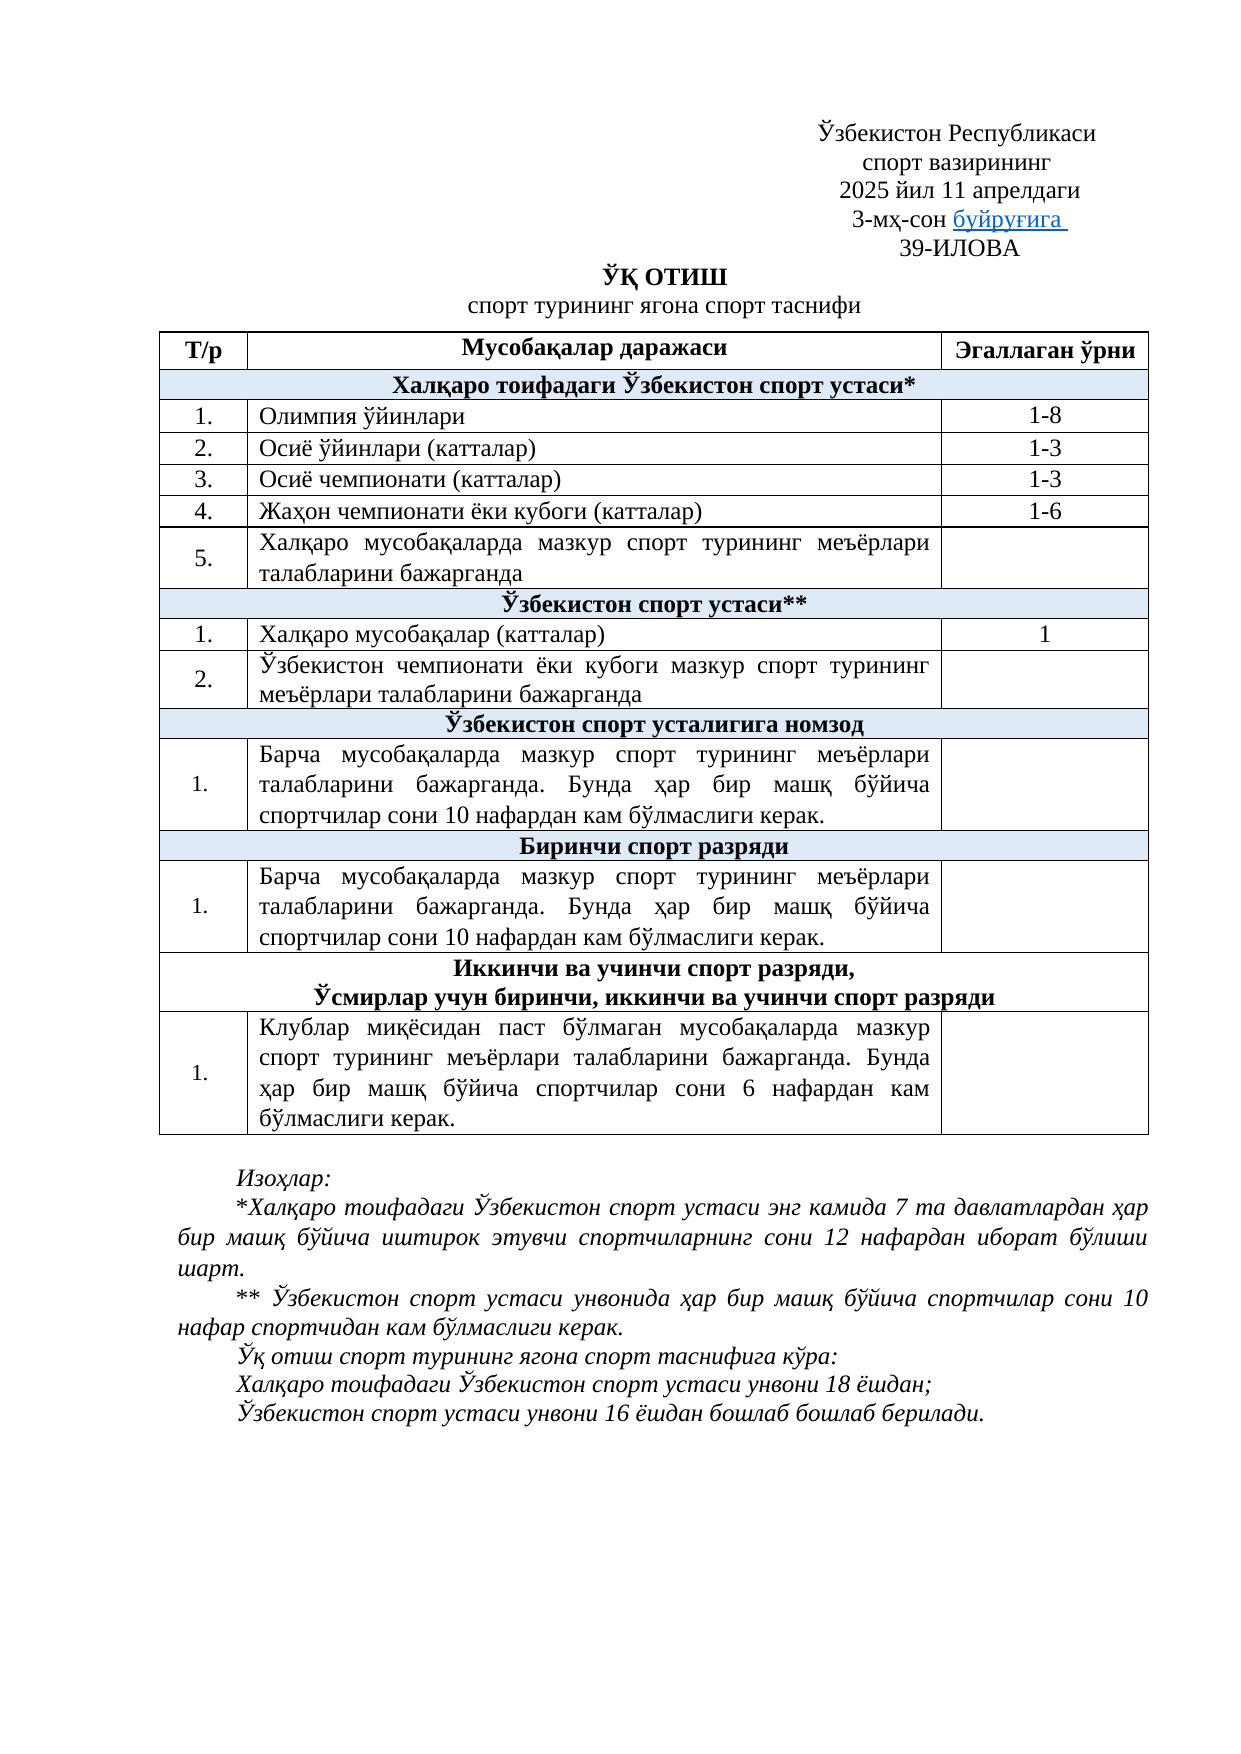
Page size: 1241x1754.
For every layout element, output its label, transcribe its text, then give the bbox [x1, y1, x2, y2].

table_cell Барча мусобақаларда мазкур спорт турининг меъёрлари талабларини бажарганда. Бунда ҳар бир машқ бўйича спортчилар сони 10 нафардан кам бўлмаслиги керак. [248, 861, 941, 952]
table_cell Осиё ўйинлари (катталар) [248, 433, 941, 463]
table_cell 1. [160, 619, 247, 649]
text ** Ўзбекистон спорт устаси унвонида ҳар бир машқ бўйича спортчилар сони 10 нафар спортчидан кам бўлмаслиги керак. [177, 1283, 1152, 1341]
table_cell 1 [942, 619, 1148, 649]
table_cell [942, 651, 1148, 708]
table_cell [942, 1012, 1148, 1133]
table_cell Осиё чемпионати (катталар) [248, 465, 941, 495]
table_cell 4. [160, 496, 247, 526]
table_cell Клублар миқёсидан паст бўлмаган мусобақаларда мазкур спорт турининг меъёрлари талабларини бажарганда. Бунда ҳар бир машқ бўйича спортчилар сони 6 нафардан кам бўлмаслиги керак. [248, 1012, 941, 1133]
text Изоҳлар: [177, 1163, 1156, 1192]
table_header Т/р [160, 333, 247, 369]
table_cell Халқаро мусобақаларда мазкур спорт турининг меъёрлари талабларини бажарганда [248, 528, 941, 588]
table_cell [942, 528, 1148, 588]
text Ўзбекистон спорт устаси унвони 16 ёшдан бошлаб бошлаб берилади. [177, 1398, 1127, 1427]
table_cell 2. [160, 651, 247, 708]
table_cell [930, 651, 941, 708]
table_cell Халқаро мусобақалар (катталар) [248, 619, 941, 649]
table_cell Халқаро тоифадаги Ўзбекистон спорт устаси* [160, 370, 1148, 399]
table_cell 1-3 [942, 433, 1148, 463]
table_cell [160, 861, 247, 952]
text *Халқаро тоифадаги Ўзбекистон спорт устаси энг камида 7 та давлатлардан ҳар бир машқ бўйича иштирок этувчи спортчиларнинг сони 12 нафардан иборат бўлиши шарт. [177, 1192, 1152, 1282]
table_cell 5. [160, 528, 247, 588]
table_cell 1-3 [942, 465, 1148, 495]
table_header Мусобақалар даражаси [248, 333, 941, 369]
table_cell 3. [160, 465, 247, 495]
table_cell Биринчи спорт разряди [160, 831, 1148, 860]
table_header Эгаллаган ўрни [942, 333, 1148, 369]
table_cell 1-8 [942, 400, 1148, 432]
table_cell Олимпия ўйинлари [248, 400, 941, 432]
text Халқаро тоифадаги Ўзбекистон спорт устаси унвони 18 ёшдан; [177, 1369, 1127, 1398]
table_cell 2. [160, 433, 247, 463]
table_cell [942, 739, 1148, 830]
table_cell [160, 1012, 247, 1133]
table_cell Ўзбекистон спорт устаси** [160, 589, 1148, 618]
text Ўқ отиш спорт турининг ягона спорт таснифига кўра: [177, 1341, 1156, 1369]
table_cell 1. [160, 400, 247, 432]
table_cell Ўзбекистон спорт усталигига номзод [160, 709, 1148, 738]
table_cell Барча мусобақаларда мазкур спорт турининг меъёрлари талабларини бажарганда. Бунда ҳар бир машқ бўйича спортчилар сони 10 нафардан кам бўлмаслиги керак. [248, 739, 941, 830]
table_cell 1-6 [942, 496, 1148, 526]
table_cell [942, 861, 1148, 952]
table_cell Иккинчи ва учинчи спорт разряди, Ўсмирлар учун биринчи, иккинчи ва учинчи спорт разряди [160, 953, 1148, 1011]
text Ўзбекистон Республикаси спорт вазирининг 2025 йил 11 апрелдаги 3-мҳ-сон буйруғига 39-ИЛОВА [768, 118, 1152, 262]
text ЎҚ ОТИШ [177, 262, 1152, 291]
table_cell [160, 739, 247, 830]
text спорт турининг ягона спорт таснифи [177, 291, 1152, 319]
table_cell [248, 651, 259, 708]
table_cell Жаҳон чемпионати ёки кубоги (катталар) [248, 496, 941, 526]
